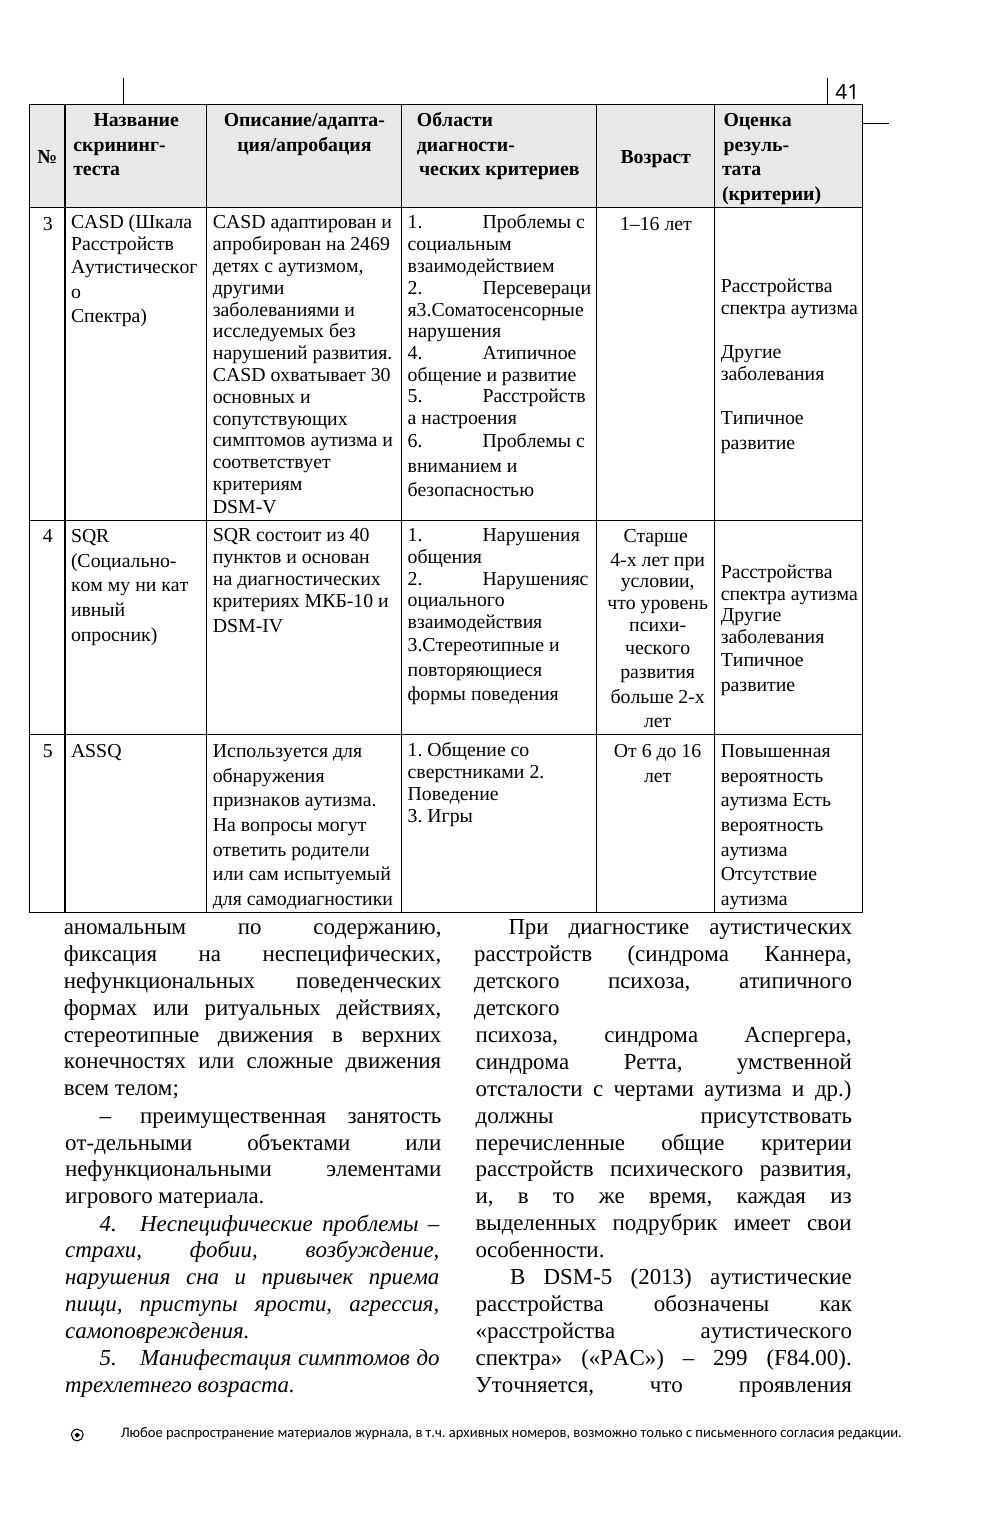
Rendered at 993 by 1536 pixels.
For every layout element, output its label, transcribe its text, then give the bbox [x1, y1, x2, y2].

table_cell CASD (Шкала Расстройств Аутистического Спектра) [66, 208, 206, 519]
list Неспецифические проблемы – страхи, фобии, возбуждение, нарушения сна и привычек приема пищи, приступы ярости, агрессия, самоповреждения. [65, 1209, 442, 1343]
table_header Название скрининг-теста [66, 105, 206, 207]
table_cell Старше 4-х лет при условии, что уровень психи- ческого развития больше 2-х лет [597, 521, 714, 734]
table_cell 5 [30, 735, 64, 912]
list Манифестация симптомов до трехлетнего возраста. [65, 1344, 442, 1397]
table_cell Проблемы с социальным взаимодействием Персеверация3.Соматосенсорные нарушения Атипичное общение и развитие Расстройства настроения Проблемы с вниманием и безопасностью [402, 208, 596, 519]
table_cell 4 [30, 521, 64, 734]
table_cell Повышенная вероятность аутизма Есть вероятность аутизма Отсутствие аутизма [715, 735, 862, 912]
table_header Области диагности- ческих критериев [402, 105, 596, 207]
table_cell CASD адаптирован и апробирован на 2469 детях с аутизмом, другими заболеваниями и исследуемых без нарушений развития. CASD охватывает 30 основных и сопутствующих симптомов аутизма и соответствует критериям DSM-V [207, 208, 401, 519]
table_cell Расстройства спектра аутизма Другие заболевания Типичное развитие [715, 521, 862, 734]
table_header № [30, 105, 64, 207]
table_cell SQR cостоит из 40 пунктов и основан на диагностических критериях МКБ-10 и DSM-IV [207, 521, 401, 734]
table_cell Используется для обнаружения признаков аутизма. На вопросы могут ответить родители или сам испытуемый для самодиагностики [207, 735, 401, 912]
table_header Оценка резуль- тата (критерии) [715, 105, 862, 207]
text аномальным по содержанию, фиксация на неспецифических, нефункциональных поведенческих формах или ритуальных действиях, стереотипные движения в верхних конечностях или сложные движения всем телом; [63, 913, 442, 1101]
table_cell ASSQ [66, 735, 206, 912]
table_cell От 6 до 16 лет [597, 735, 714, 912]
table_header Возраст [597, 105, 714, 207]
table_cell Нарушения общения Нарушениясоциального взаимодействия 3.Стереотипные и повторяющиеся формы поведения [402, 521, 596, 734]
text психоза, синдрома Аспергера, синдрома Ретта, умственной отсталости с чертами аутизма и др.) должны присутствовать перечисленные общие критерии расстройств психического развития, и, в то же время, каждая из выделенных подрубрик имеет свои особенности. [475, 1021, 852, 1262]
text При диагностике аутистических расстройств (синдрома Каннера, детского психоза, атипичного детского [474, 913, 852, 1020]
table_cell 3 [30, 208, 64, 519]
table_cell 1. Общение со сверстниками 2. Поведение 3. Игры [402, 735, 596, 912]
list преимущественная занятость от-дельными объектами или нефункциональными элементами игрового материала. [65, 1102, 442, 1209]
table_cell Расстройства спектра аутизма Другие заболевания Типичное развитие [715, 208, 862, 519]
table_cell SQR (Социально- ком му ни кат ивный опросник) [66, 521, 206, 734]
table_header Описание/адапта- ция/апробация [207, 105, 401, 207]
table_cell 1–16 лет [597, 208, 714, 519]
